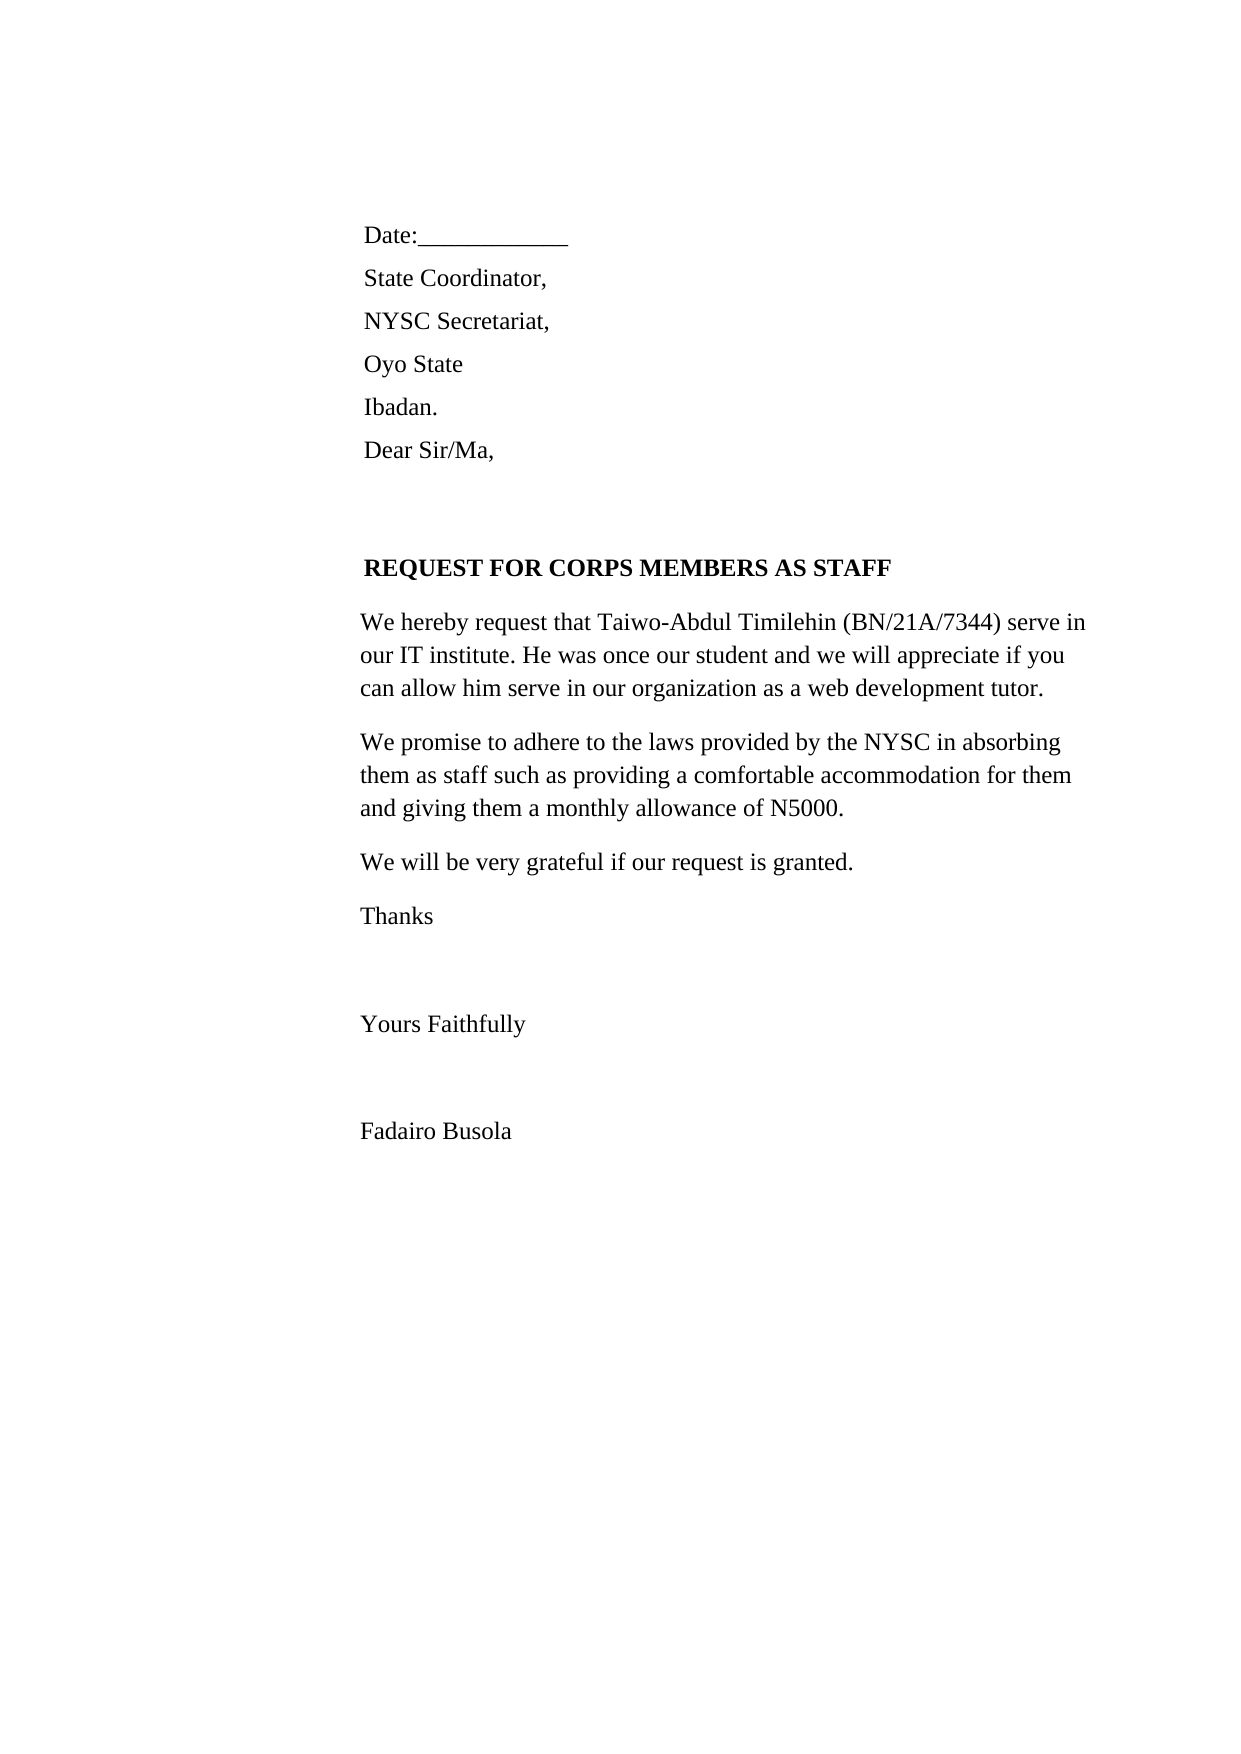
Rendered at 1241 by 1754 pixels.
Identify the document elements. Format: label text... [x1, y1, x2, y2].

text We hereby request that Taiwo-Abdul Timilehin (BN/21A/7344) serve in our IT institute. He was once our student and we will appreciate if you can allow him serve in our organization as a web development tutor. [360, 607, 1090, 702]
text Yours Faithfully [360, 1009, 1090, 1037]
text Thanks [360, 901, 1090, 930]
text We promise to adhere to the laws provided by the NYSC in absorbing them as staff such as providing a comfortable accommodation for them and giving them a monthly allowance of N5000. [360, 727, 1090, 822]
text REQUEST FOR CORPS MEMBERS AS STAFF [345, 553, 1090, 582]
text We will be very grateful if our request is granted. [360, 847, 1090, 876]
text NYSC Secretariat, [345, 306, 1090, 335]
text Oyo State [345, 349, 1090, 378]
text Fadairo Busola [360, 1116, 1090, 1145]
text Ibadan. [345, 392, 1090, 421]
text Date:____________ [345, 220, 1090, 249]
text Dear Sir/Ma, [345, 436, 1090, 464]
text State Coordinator, [345, 263, 1090, 292]
